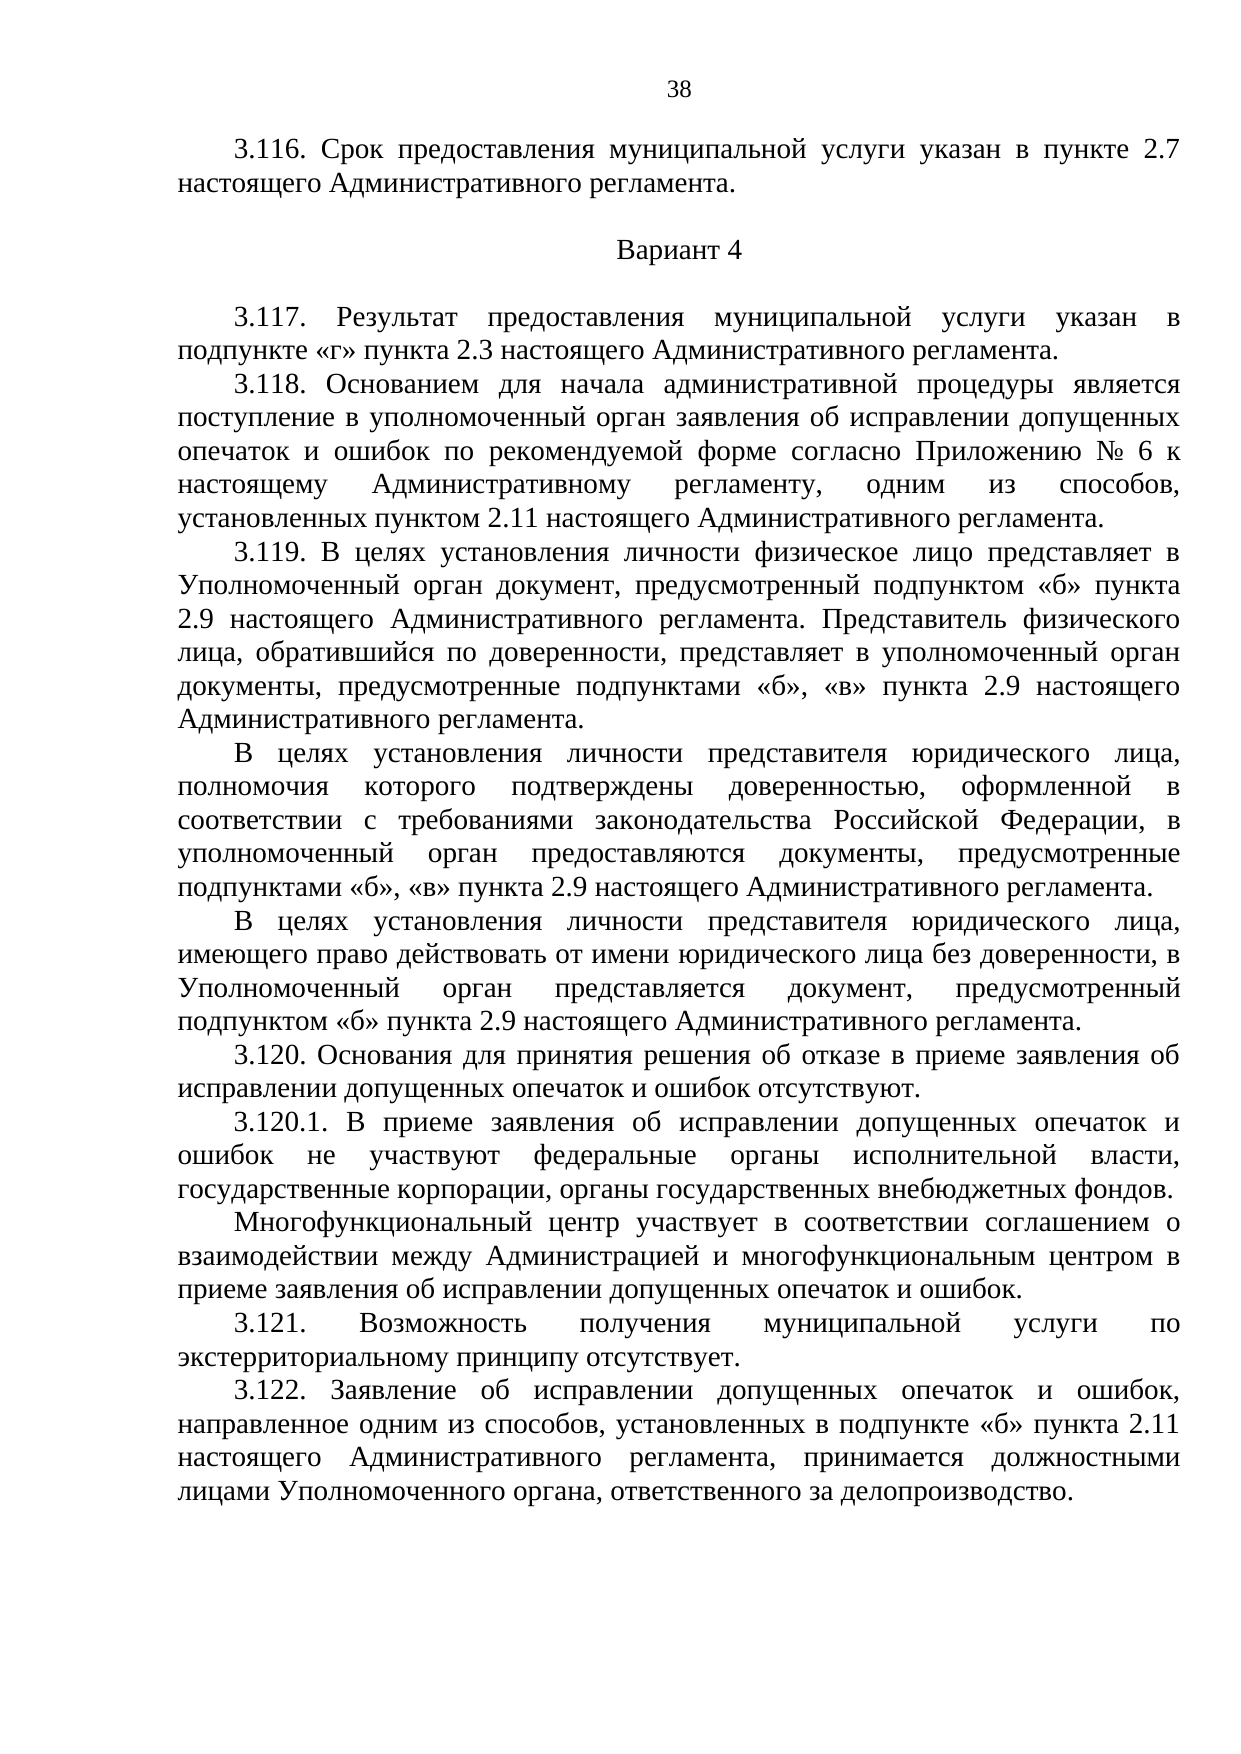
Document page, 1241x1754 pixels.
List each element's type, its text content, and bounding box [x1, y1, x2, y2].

text 3.117. Результат предоставления муниципальной услуги указан в подпункте «г» пункта 2.3 настоящего Административного регламента. [177, 299, 1181, 366]
text 3.121. Возможность получения муниципальной услуги по экстерриториальному принципу отсутствует. [177, 1305, 1181, 1372]
text 3.119. В целях установления личности физическое лицо представляет в Уполномоченный орган документ, предусмотренный подпунктом «б» пункта 2.9 настоящего Административного регламента. Представитель физического лица, обратившийся по доверенности, представляет в уполномоченный орган документы, предусмотренные подпунктами «б», «в» пункта 2.9 настоящего Административного регламента. [177, 534, 1181, 735]
title Вариант 4 [177, 232, 1181, 265]
text 3.116. Срок предоставления муниципальной услуги указан в пункте 2.7 настоящего Административного регламента. [177, 131, 1181, 198]
text В целях установления личности представителя юридического лица, полномочия которого подтверждены доверенностью, оформленной в соответствии с требованиями законодательства Российской Федерации, в уполномоченный орган предоставляются документы, предусмотренные подпунктами «б», «в» пункта 2.9 настоящего Административного регламента. [177, 735, 1181, 903]
text 3.120.1. В приеме заявления об исправлении допущенных опечаток и ошибок не участвуют федеральные органы исполнительной власти, государственные корпорации, органы государственных внебюджетных фондов. [177, 1104, 1181, 1204]
text Многофункциональный центр участвует в соответствии соглашением о взаимодействии между Администрацией и многофункциональным центром в приеме заявления об исправлении допущенных опечаток и ошибок. [177, 1204, 1181, 1305]
text 3.122. Заявление об исправлении допущенных опечаток и ошибок, направленное одним из способов, установленных в подпункте «б» пункта 2.11 настоящего Административного регламента, принимается должностными лицами Уполномоченного органа, ответственного за делопроизводство. [177, 1372, 1181, 1506]
text 3.118. Основанием для начала административной процедуры является поступление в уполномоченный орган заявления об исправлении допущенных опечаток и ошибок по рекомендуемой форме согласно Приложению № 6 к настоящему Административному регламенту, одним из способов, установленных пунктом 2.11 настоящего Административного регламента. [177, 366, 1181, 534]
text В целях установления личности представителя юридического лица, имеющего право действовать от имени юридического лица без доверенности, в Уполномоченный орган представляется документ, предусмотренный подпунктом «б» пункта 2.9 настоящего Административного регламента. [177, 903, 1181, 1037]
text 3.120. Основания для принятия решения об отказе в приеме заявления об исправлении допущенных опечаток и ошибок отсутствуют. [177, 1037, 1181, 1104]
